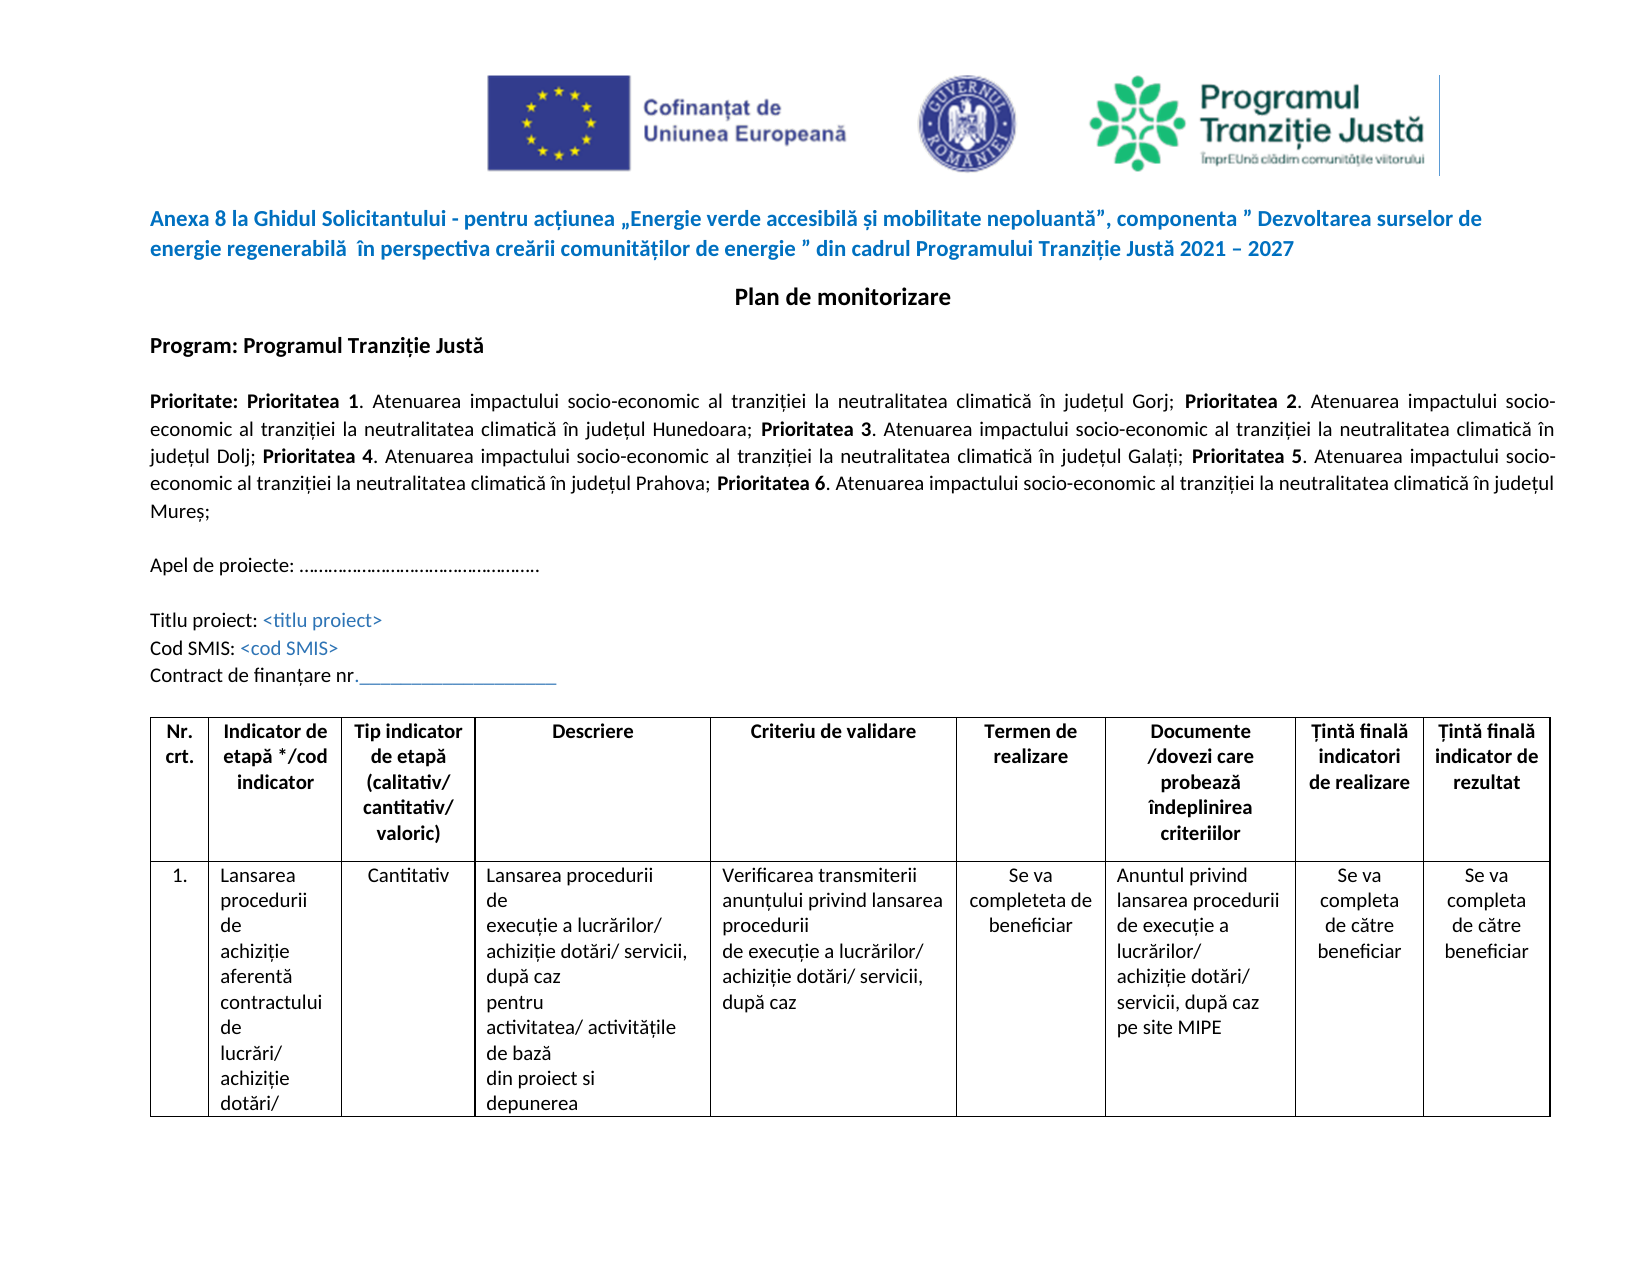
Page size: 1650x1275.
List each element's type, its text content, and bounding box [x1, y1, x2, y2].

table_cell Se va completa de către beneficiar [1424, 862, 1549, 1116]
table_header Nr. crt. [151, 718, 208, 861]
table_cell 1. [151, 862, 208, 1116]
picture [487, 75, 1427, 176]
text Contract de finanțare nr.___________________ [150, 662, 1536, 688]
text Program: Programul Tranziție Justă [150, 331, 1536, 359]
table_header Țintă finală indicator de rezultat [1424, 718, 1549, 861]
text Plan de monitorizare [150, 281, 1536, 312]
text Titlu proiect: <titlu proiect> [150, 607, 1536, 633]
text Apel de proiecte: ………………………………………….. [150, 553, 1553, 578]
table_header Descriere [476, 718, 710, 861]
table_cell Verificarea transmiterii anunțului privind lansarea procedurii de execuție a lucrărilor/ achiziție dotări/ servicii, după caz [711, 862, 956, 1116]
text Cod SMIS: <cod SMIS> [150, 635, 1536, 660]
table_header Termen de realizare [957, 718, 1105, 861]
table_cell Se va completeta de beneficiar [957, 862, 1105, 1116]
table_header Țintă finală indicatori de realizare [1296, 718, 1423, 861]
text Anexa 8 la Ghidul Solicitantului - pentru acțiunea „Energie verde accesibilă și mobilitate nepoluantă”, componenta ” Dezvoltarea surselor de energie regenerabilă în perspectiva creării comunităților de energie ” din cadrul Programului Tranziție Justă 2021 – 2027 [150, 204, 1536, 262]
table_header Indicator de etapă */cod indicator [209, 718, 341, 861]
table_header Documente /dovezi care probează îndeplinirea criteriilor [1106, 718, 1295, 861]
table_cell Lansarea procedurii de achiziție aferentă contractului de lucrări/ achiziție dotări/ sevicii, după caz [209, 862, 341, 1116]
table_cell Anuntul privind lansarea procedurii de execuție a lucrărilor/ achiziție dotări/ servicii, după caz pe site MIPE [1106, 862, 1295, 1116]
table_header Tip indicator de etapă (calitativ/ cantitativ/ valoric) [342, 718, 474, 861]
table_header Criteriu de validare [711, 718, 956, 861]
text Prioritate: Prioritatea 1. Atenuarea impactului socio-economic al tranziției la neutralitatea climatică în județul Gorj; Prioritatea 2. Atenuarea impactului socio-economic al tranziției la neutralitatea climatică în județul Hunedoara; Prioritatea 3. Atenuarea impactului socio-economic al tranziției la neutralitatea climatică în județul Dolj; Prioritatea 4. Atenuarea impactului socio-economic al tranziției la neutralitatea climatică în județul Galați; Prioritatea 5. Atenuarea impactului socio-economic al tranziției la neutralitatea climatică în județul Prahova; Prioritatea 6. Atenuarea impactului socio-economic al tranziției la neutralitatea climatică în județul Mureș; [150, 388, 1556, 523]
table_cell Cantitativ [342, 862, 474, 1116]
table_cell Se va completa de către beneficiar [1296, 862, 1423, 1116]
